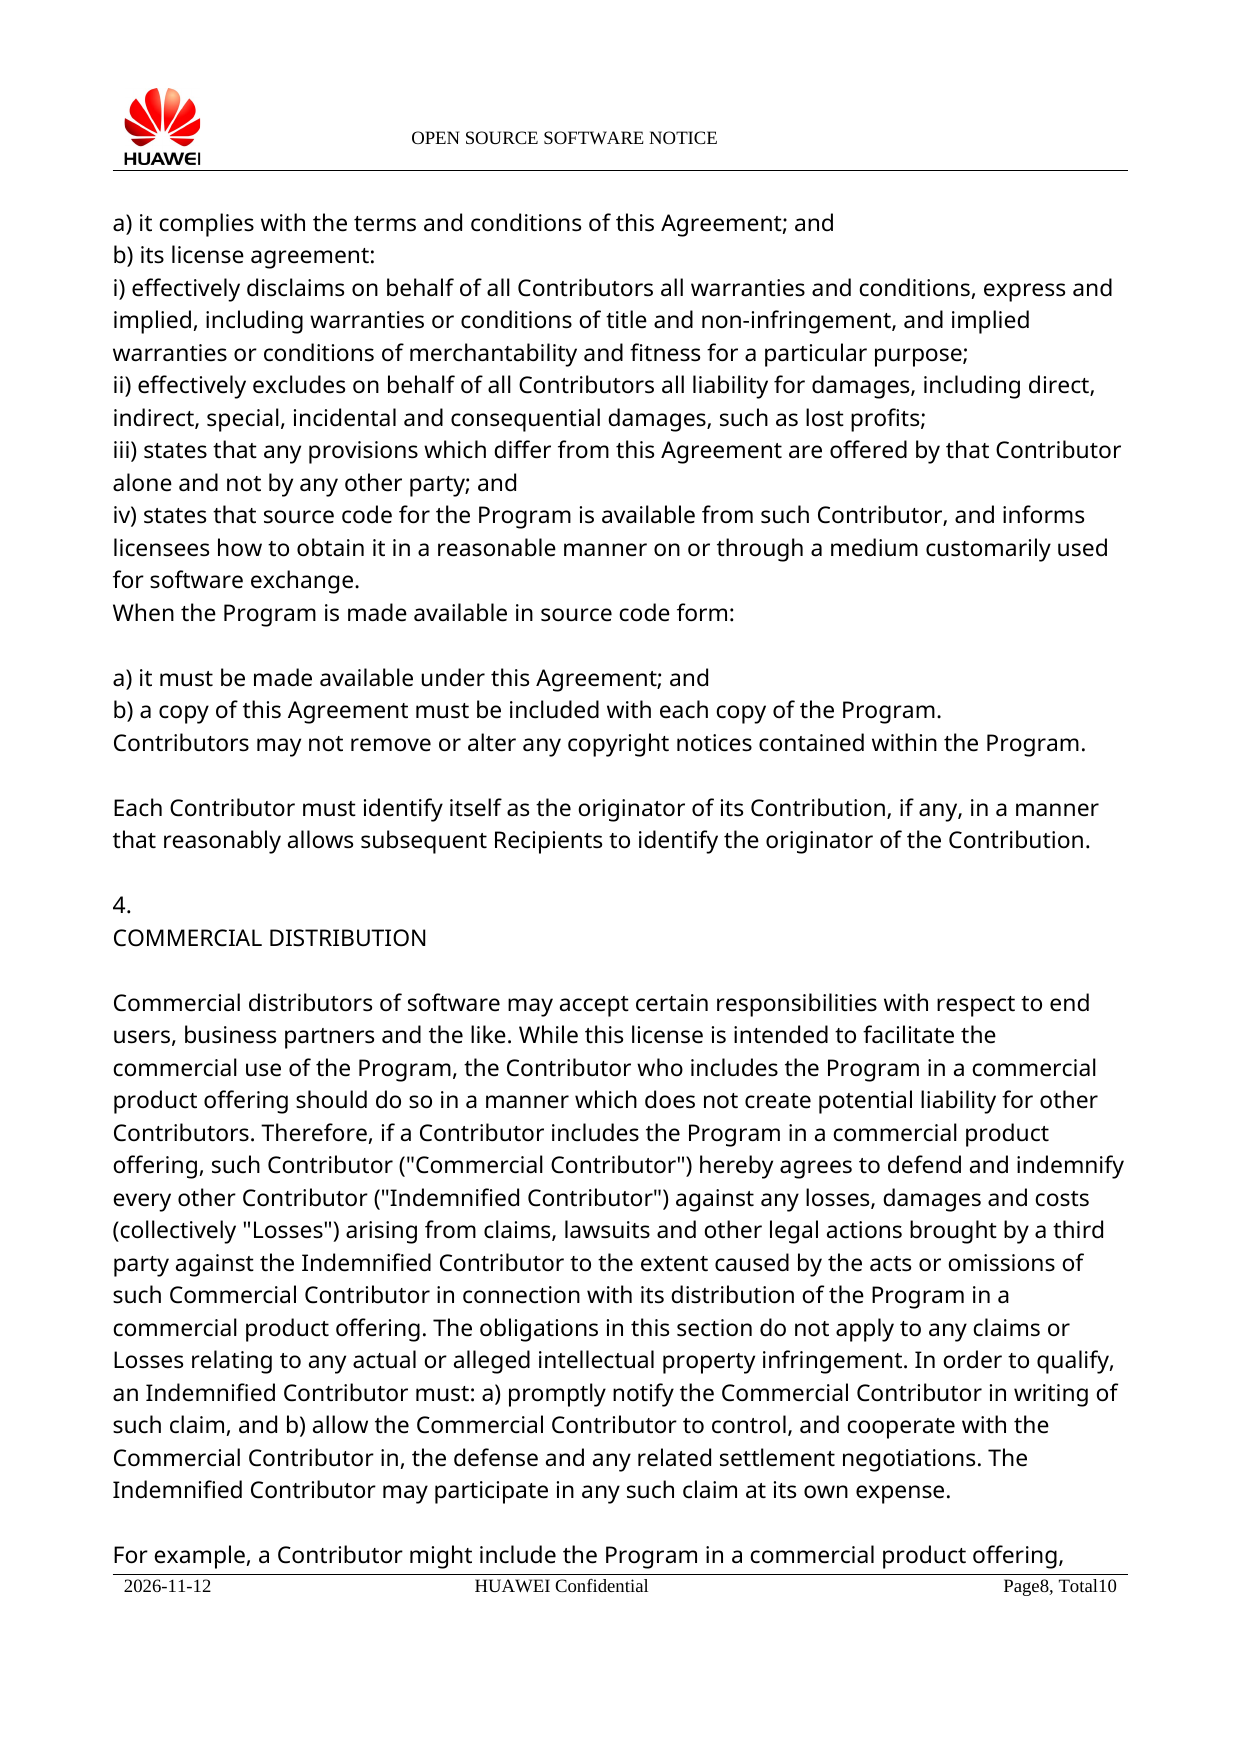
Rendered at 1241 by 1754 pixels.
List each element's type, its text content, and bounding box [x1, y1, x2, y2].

text Commercial distributors of software may accept certain responsibilities with respect to end users, business partners and the like. While this license is intended to facilitate the commercial use of the Program, the Contributor who includes the Program in a commercial product offering should do so in a manner which does not create potential liability for other Contributors. Therefore, if a Contributor includes the Program in a commercial product offering, such Contributor ("Commercial Contributor") hereby agrees to defend and indemnify every other Contributor ("Indemnified Contributor") against any losses, damages and costs (collectively "Losses") arising from claims, lawsuits and other legal actions brought by a third party against the Indemnified Contributor to the extent caused by the acts or omissions of such Commercial Contributor in connection with its distribution of the Program in a commercial product offering. The obligations in this section do not apply to any claims or Losses relating to any actual or alleged intellectual property infringement. In order to qualify, an Indemnified Contributor must: a) promptly notify the Commercial Contributor in writing of such claim, and b) allow the Commercial Contributor to control, and cooperate with the Commercial Contributor in, the defense and any related settlement negotiations. The Indemnified Contributor may participate in any such claim at its own expense. [112, 986, 1128, 1506]
text Contributors may not remove or alter any copyright notices contained within the Program. [112, 726, 1128, 759]
text When the Program is made available in source code form: [112, 596, 1128, 629]
text COMMERCIAL DISTRIBUTION [112, 921, 1128, 954]
text Each Contributor must identify itself as the originator of its Contribution, if any, in a manner that reasonably allows subsequent Recipients to identify the originator of the Contribution. [112, 791, 1128, 856]
picture [124, 88, 201, 165]
text a) it complies with the terms and conditions of this Agreement; and [112, 206, 1128, 239]
text a) it must be made available under this Agreement; and [112, 661, 1128, 694]
text b) its license agreement: [112, 239, 1128, 271]
text iv) states that source code for the Program is available from such Contributor, and informs licensees how to obtain it in a reasonable manner on or through a medium customarily used for software exchange. [112, 499, 1128, 596]
text 4. [112, 889, 1128, 921]
text ii) effectively excludes on behalf of all Contributors all liability for damages, including direct, indirect, special, incidental and consequential damages, such as lost profits; [112, 369, 1128, 434]
text iii) states that any provisions which differ from this Agreement are offered by that Contributor alone and not by any other party; and [112, 434, 1128, 499]
text i) effectively disclaims on behalf of all Contributors all warranties and conditions, express and implied, including warranties or conditions of title and non-infringement, and implied warranties or conditions of merchantability and fitness for a particular purpose; [112, 271, 1128, 369]
text b) a copy of this Agreement must be included with each copy of the Program. [112, 694, 1128, 726]
